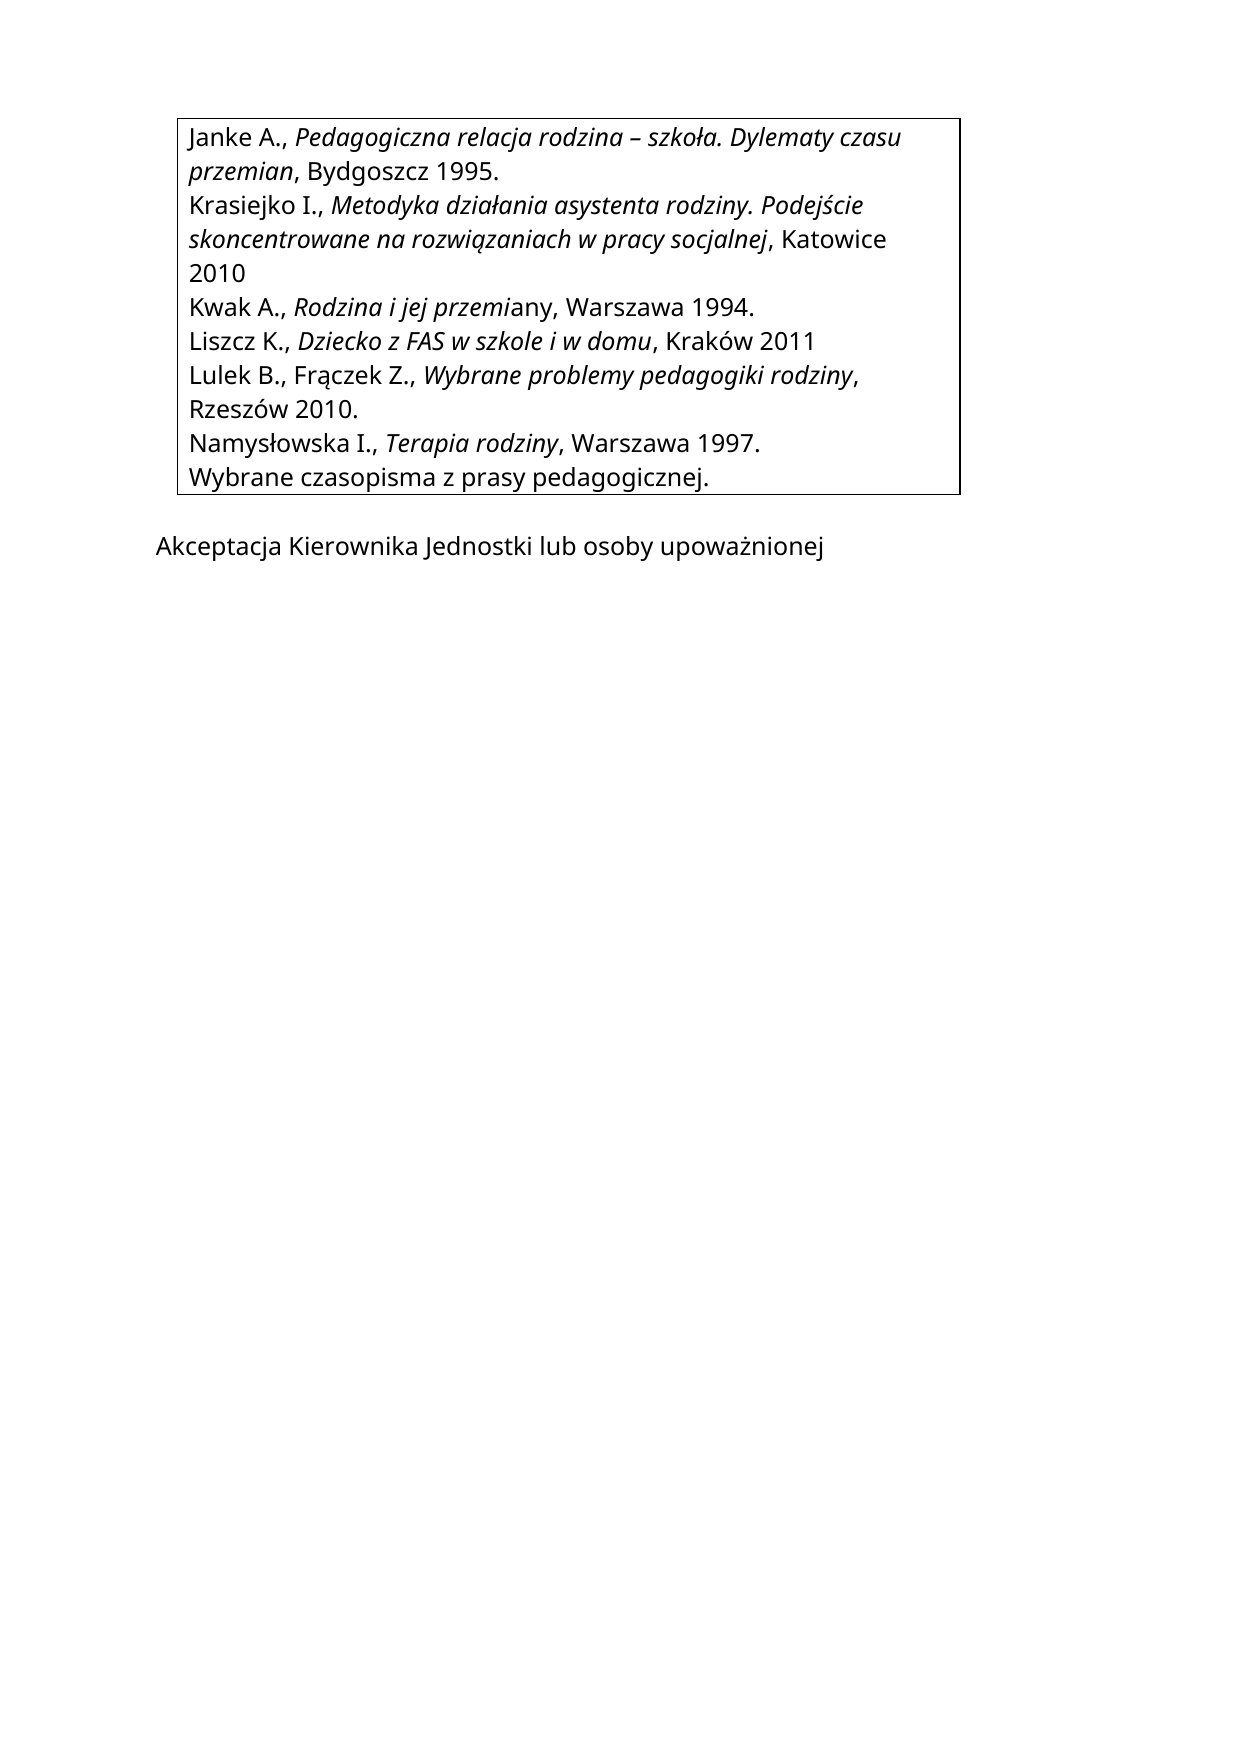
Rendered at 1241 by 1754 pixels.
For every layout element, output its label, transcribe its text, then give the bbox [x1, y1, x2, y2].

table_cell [178, 119, 959, 494]
text Akceptacja Kierownika Jednostki lub osoby upoważnionej [156, 529, 1122, 563]
